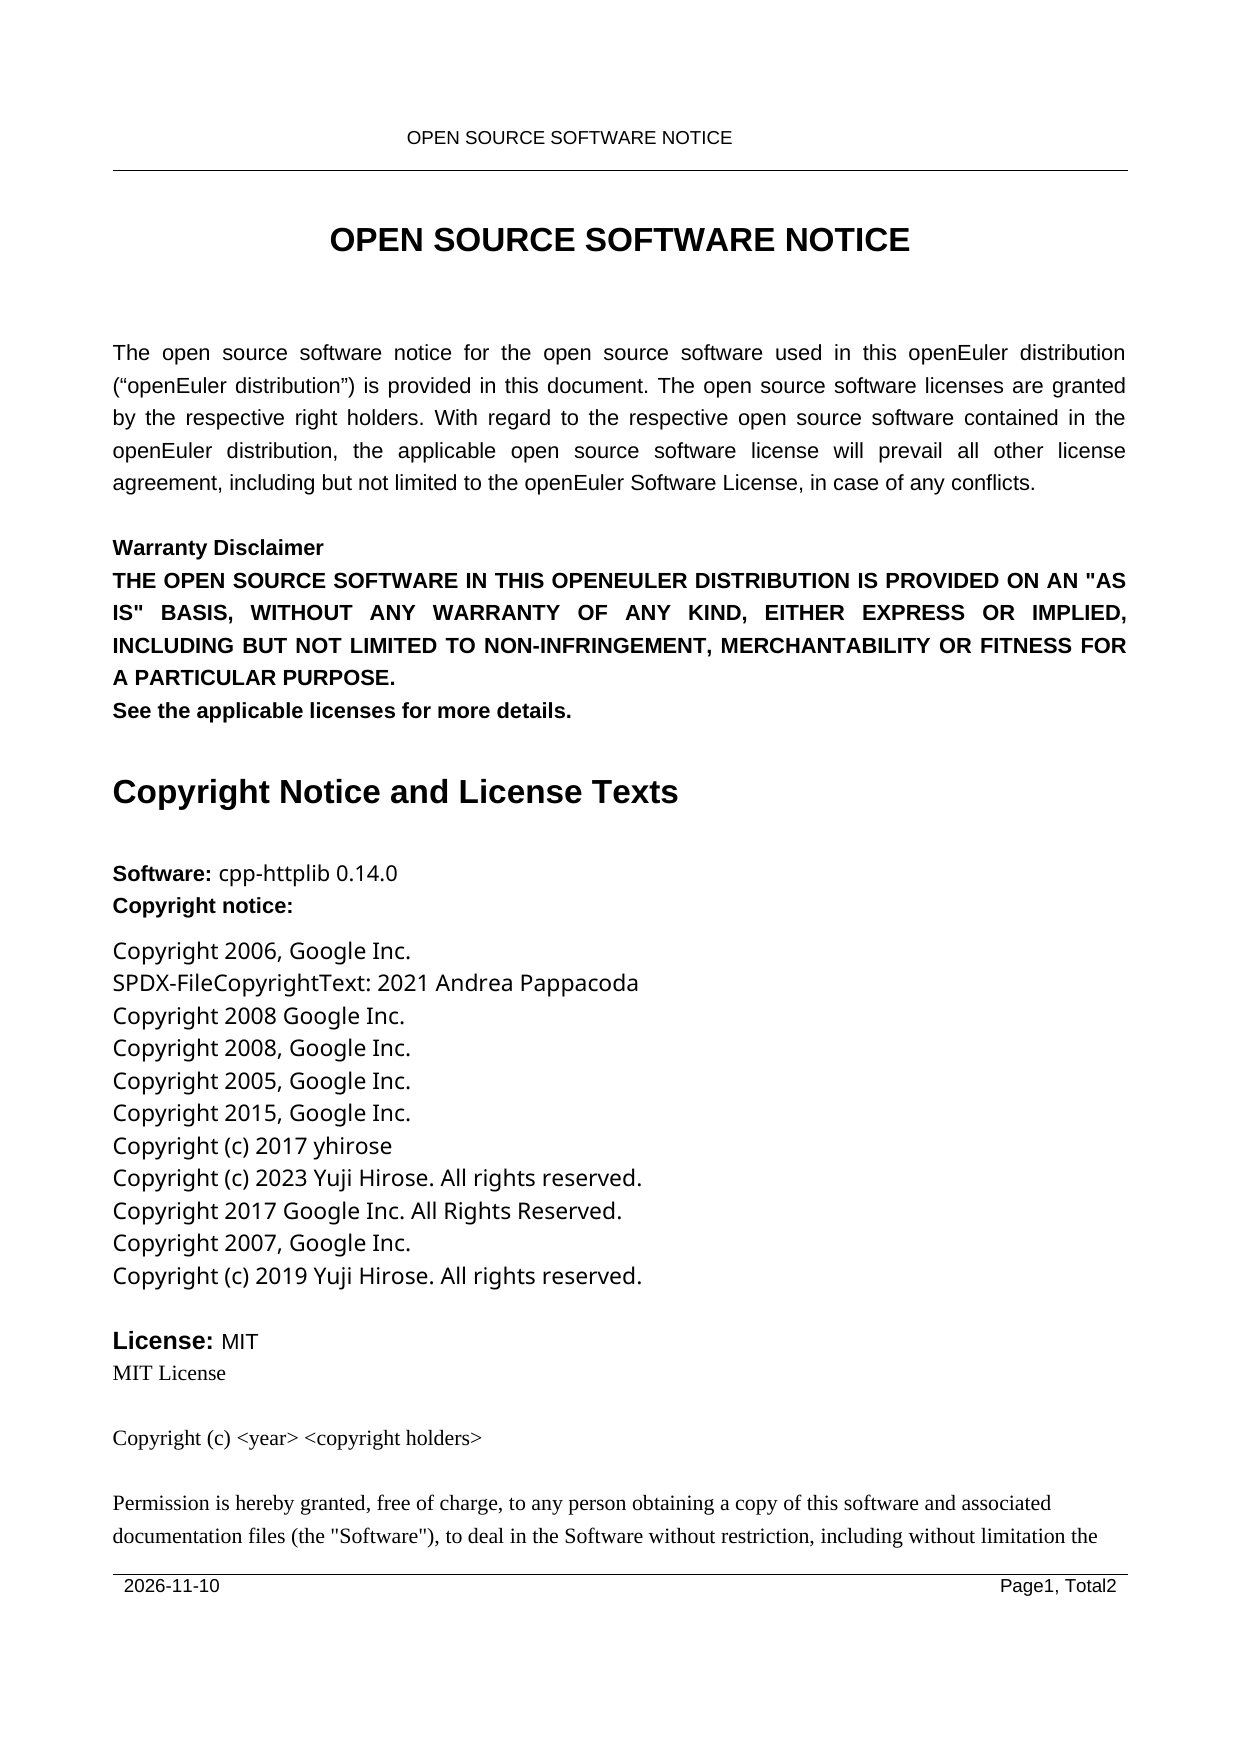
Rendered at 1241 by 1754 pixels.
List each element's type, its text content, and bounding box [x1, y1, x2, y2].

text THE OPEN SOURCE SOFTWARE IN THIS OPENEULER DISTRIBUTION IS PROVIDED ON AN "AS IS" BASIS, WITHOUT ANY WARRANTY OF ANY KIND, EITHER EXPRESS OR IMPLIED, INCLUDING BUT NOT LIMITED TO NON-INFRINGEMENT, MERCHANTABILITY OR FITNESS FOR A PARTICULAR PURPOSE. See the applicable licenses for more details. [112, 564, 1128, 726]
title Software: cpp-httplib 0.14.0 [112, 856, 1128, 889]
text The open source software notice for the open source software used in this openEuler distribution (“openEuler distribution”) is provided in this document. The open source software licenses are granted by the respective right holders. With regard to the respective open source software contained in the openEuler distribution, the applicable open source software license will prevail all other license agreement, including but not limited to the openEuler Software License, in case of any conflicts. [112, 336, 1128, 499]
text License: MIT [112, 1324, 1128, 1356]
text Copyright notice: [112, 889, 1128, 921]
text Copyright Notice and License Texts [112, 759, 1128, 824]
text Copyright 2006, Google Inc. SPDX-FileCopyrightText: 2021 Andrea Pappacoda Copyright 2008 Google Inc. Copyright 2008, Google Inc. Copyright 2005, Google Inc. Copyright 2015, Google Inc. Copyright (c) 2017 yhirose Copyright (c) 2023 Yuji Hirose. All rights reserved. Copyright 2017 Google Inc. All Rights Reserved. Copyright 2007, Google Inc. Copyright (c) 2019 Yuji Hirose. All rights reserved. [112, 934, 1128, 1324]
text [112, 1356, 1128, 1551]
text Warranty Disclaimer [112, 531, 1128, 564]
text OPEN SOURCE SOFTWARE NOTICE [112, 206, 1128, 271]
